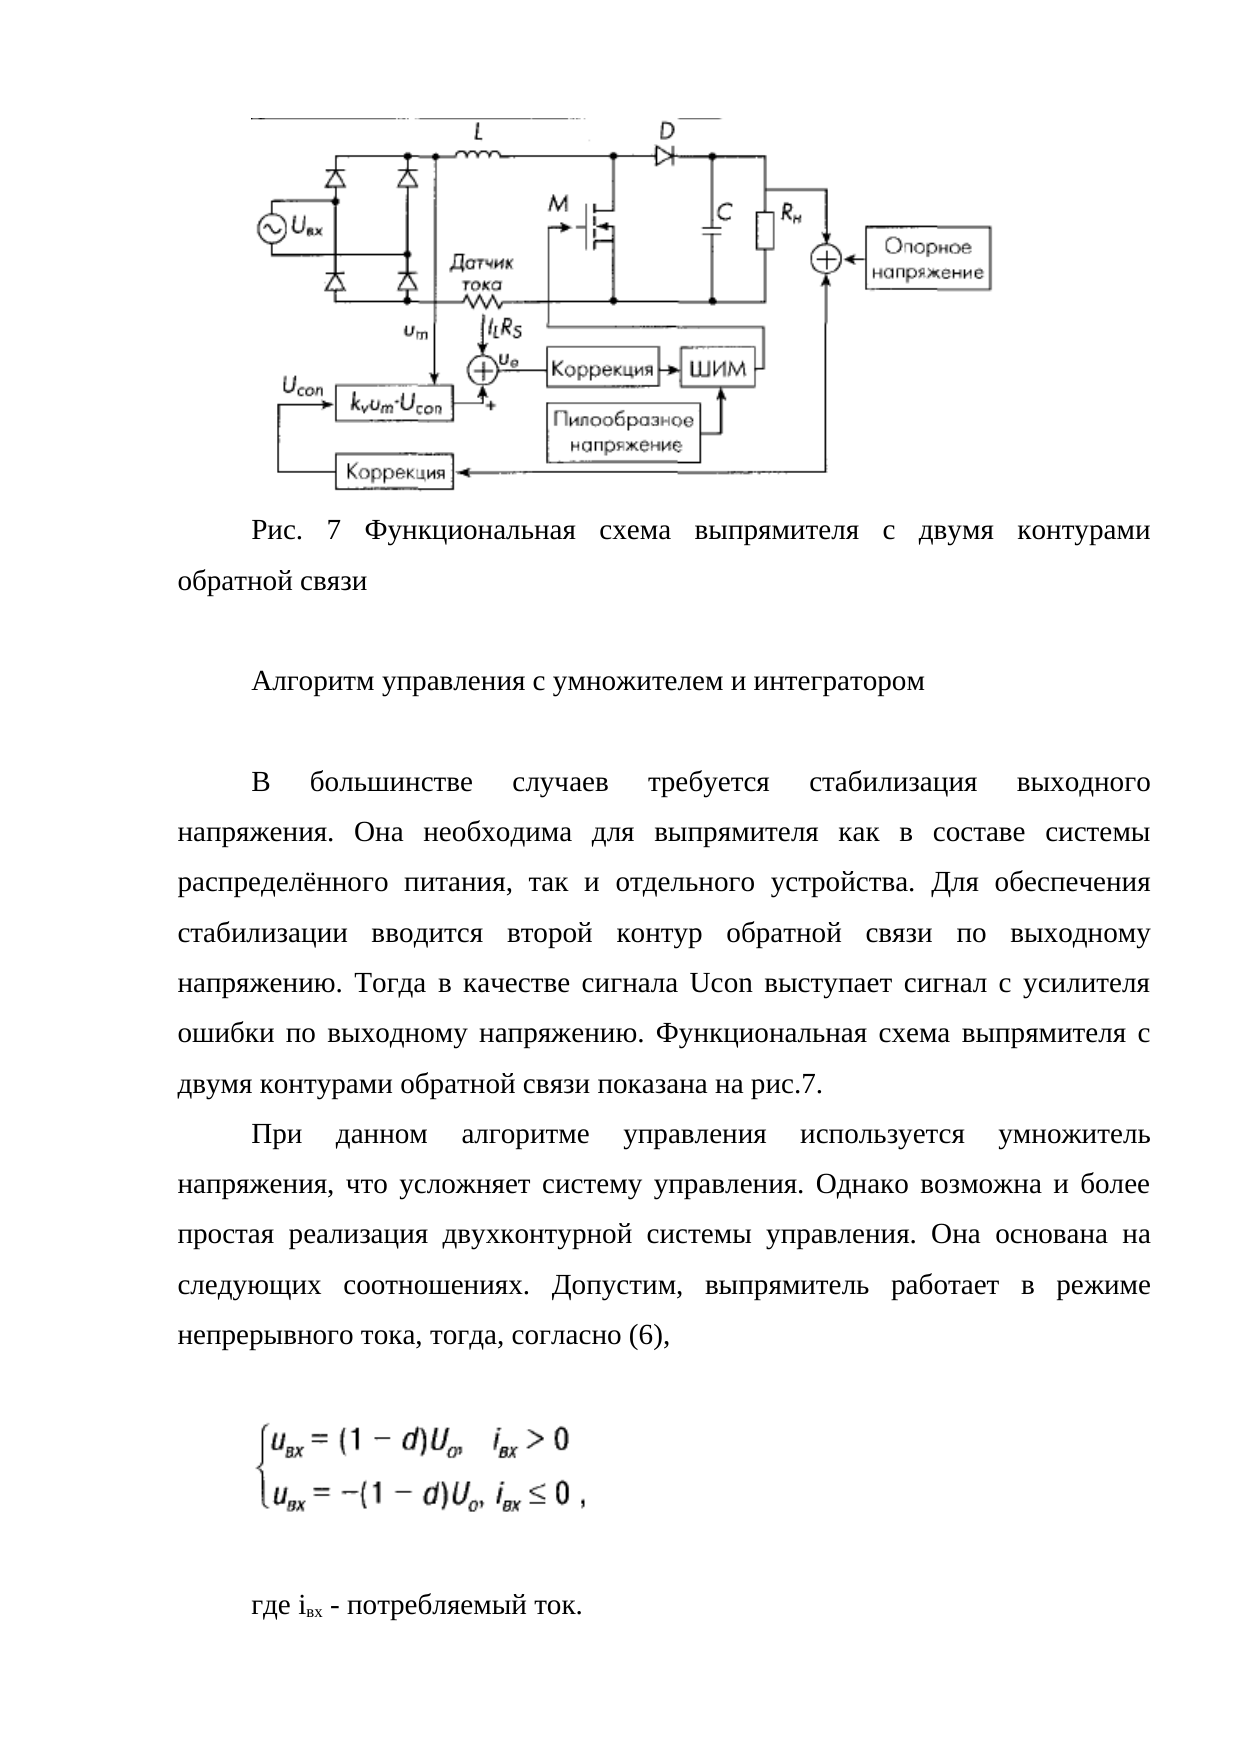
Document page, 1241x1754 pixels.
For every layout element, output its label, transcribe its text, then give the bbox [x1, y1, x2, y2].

picture [251, 1417, 591, 1523]
text Алгоритм управления с умножителем и интегратором [177, 663, 1152, 697]
text В большинстве случаев требуется стабилизация выходного напряжения. Она необходима для выпрямителя как в составе системы распределённого питания, так и отдельного устройства. Для обеспечения стабилизации вводится второй контур обратной связи по выходному напряжению. Тогда в качестве сигнала Ucon выступает сигнал с усилителя ошибки по выходному напряжению. Функциональная схема выпрямителя с двумя контурами обратной связи показана на рис.7. [177, 764, 1152, 1099]
text где iвх - потребляемый ток. [177, 1587, 1152, 1621]
text Рис. 7 Функциональная схема выпрямителя с двумя контурами обратной связи [177, 512, 1152, 596]
text При данном алгоритме управления используется умножитель напряжения, что усложняет систему управления. Однако возможна и более простая реализация двухконтурной системы управления. Она основана на следующих соотношениях. Допустим, выпрямитель работает в режиме непрерывного тока, тогда, согласно (6), [177, 1116, 1152, 1351]
picture [251, 118, 1000, 498]
